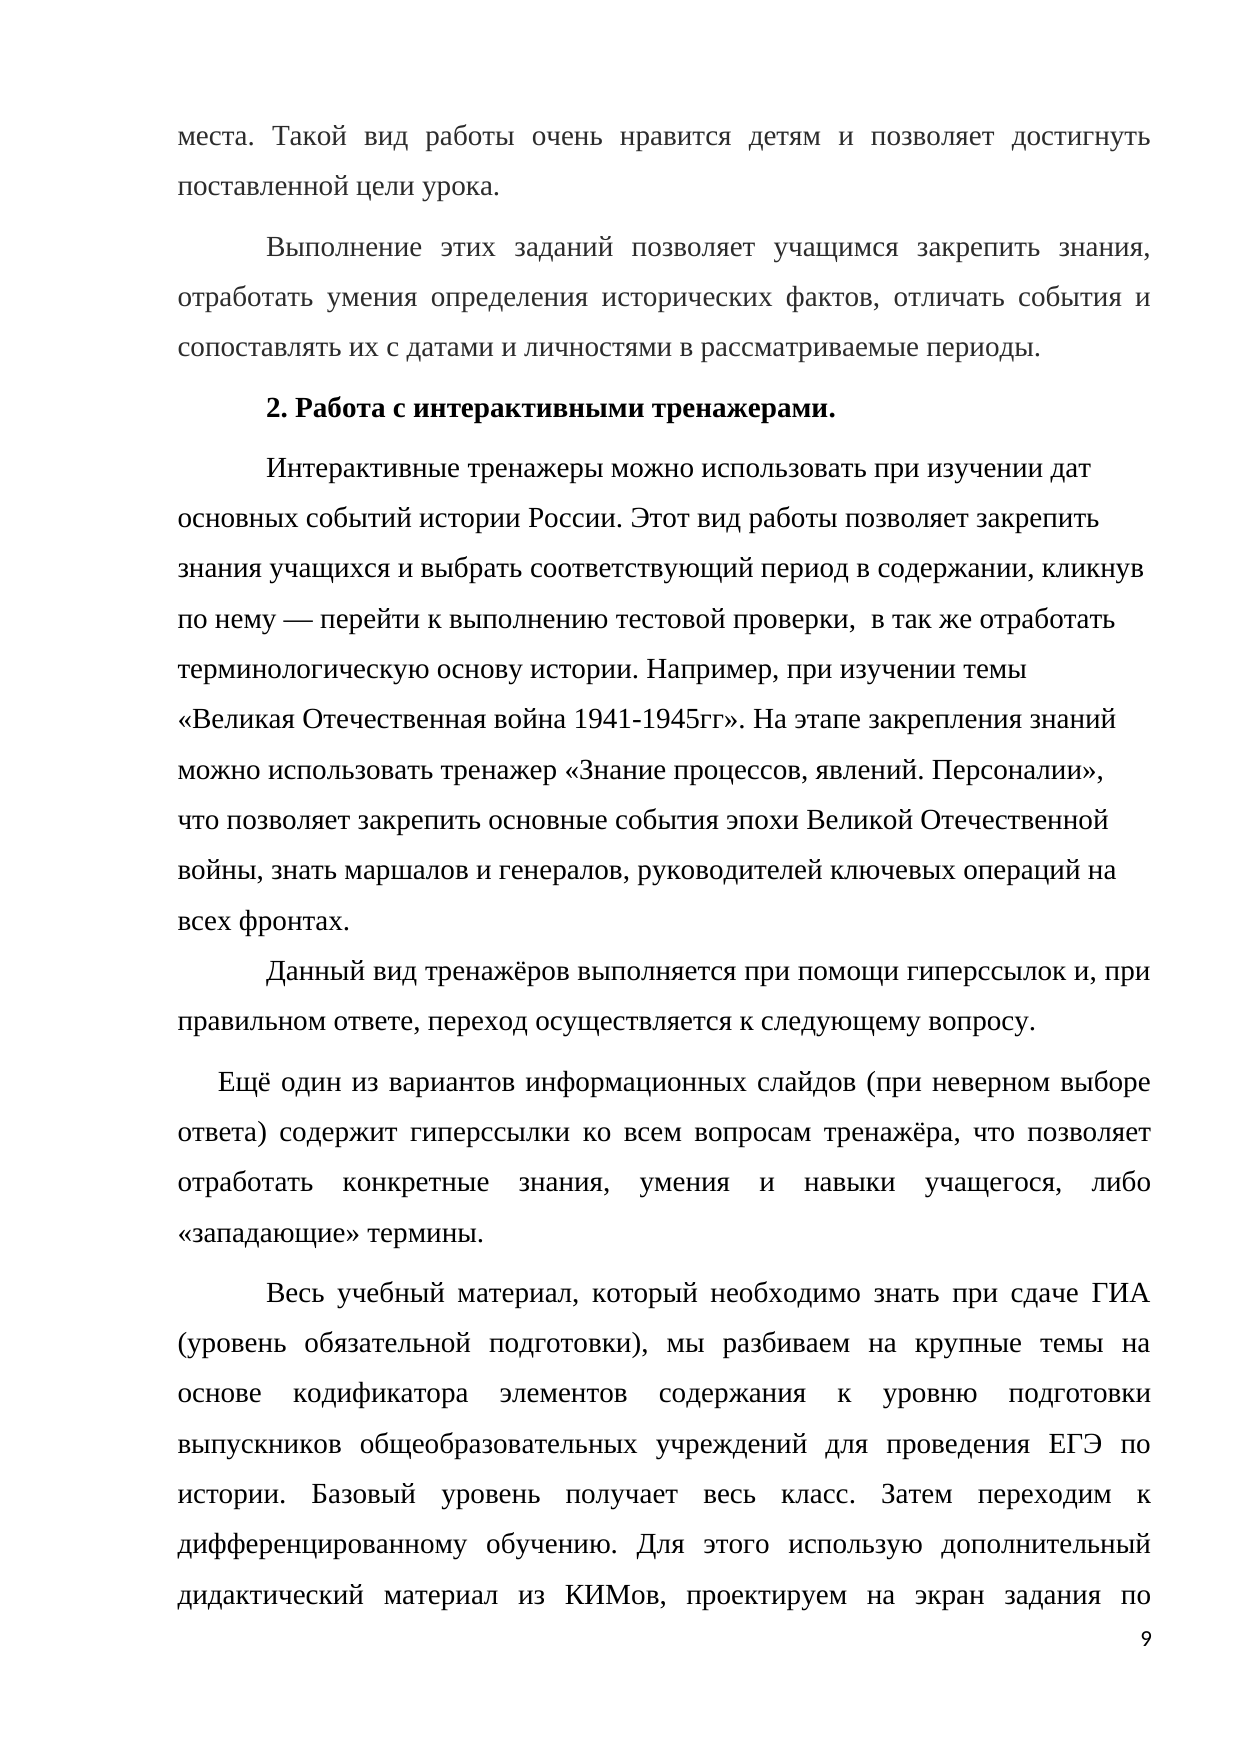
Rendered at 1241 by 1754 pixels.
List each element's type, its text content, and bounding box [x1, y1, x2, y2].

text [177, 118, 1152, 202]
text Интерактивные тренажеры можно использовать при изучении дат основных событий истории России. Этот вид работы позволяет закрепить знания учащихся и выбрать соответствующий период в содержании, кликнув по нему — перейти к выполнению тестовой проверки, в так же отработать терминологическую основу истории. Например, при изучении темы «Великая Отечественная война 1941-1945гг». На этапе закрепления знаний можно использовать тренажер «Знание процессов, явлений. Персоналии», что позволяет закрепить основные события эпохи Великой Отечественной войны, знать маршалов и генералов, руководителей ключевых операций на всех фронтах. [177, 450, 1152, 936]
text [177, 1275, 1152, 1610]
text Выполнение этих заданий позволяет учащимся закрепить знания, отработать умения определения исторических фактов, отличать события и сопоставлять их с датами и личностями в рассматриваемые периоды. [177, 229, 1152, 363]
text Ещё один из вариантов информационных слайдов (при неверном выборе ответа) содержит гиперссылки ко всем вопросам тренажёра, что позволяет отработать конкретные знания, умения и навыки учащегося, либо «западающие» термины. [177, 1064, 1152, 1248]
text Данный вид тренажёров выполняется при помощи гиперссылок и, при правильном ответе, переход осуществляется к следующему вопросу. [177, 953, 1152, 1037]
text 2. Работа с интерактивными тренажерами. [177, 390, 1152, 423]
